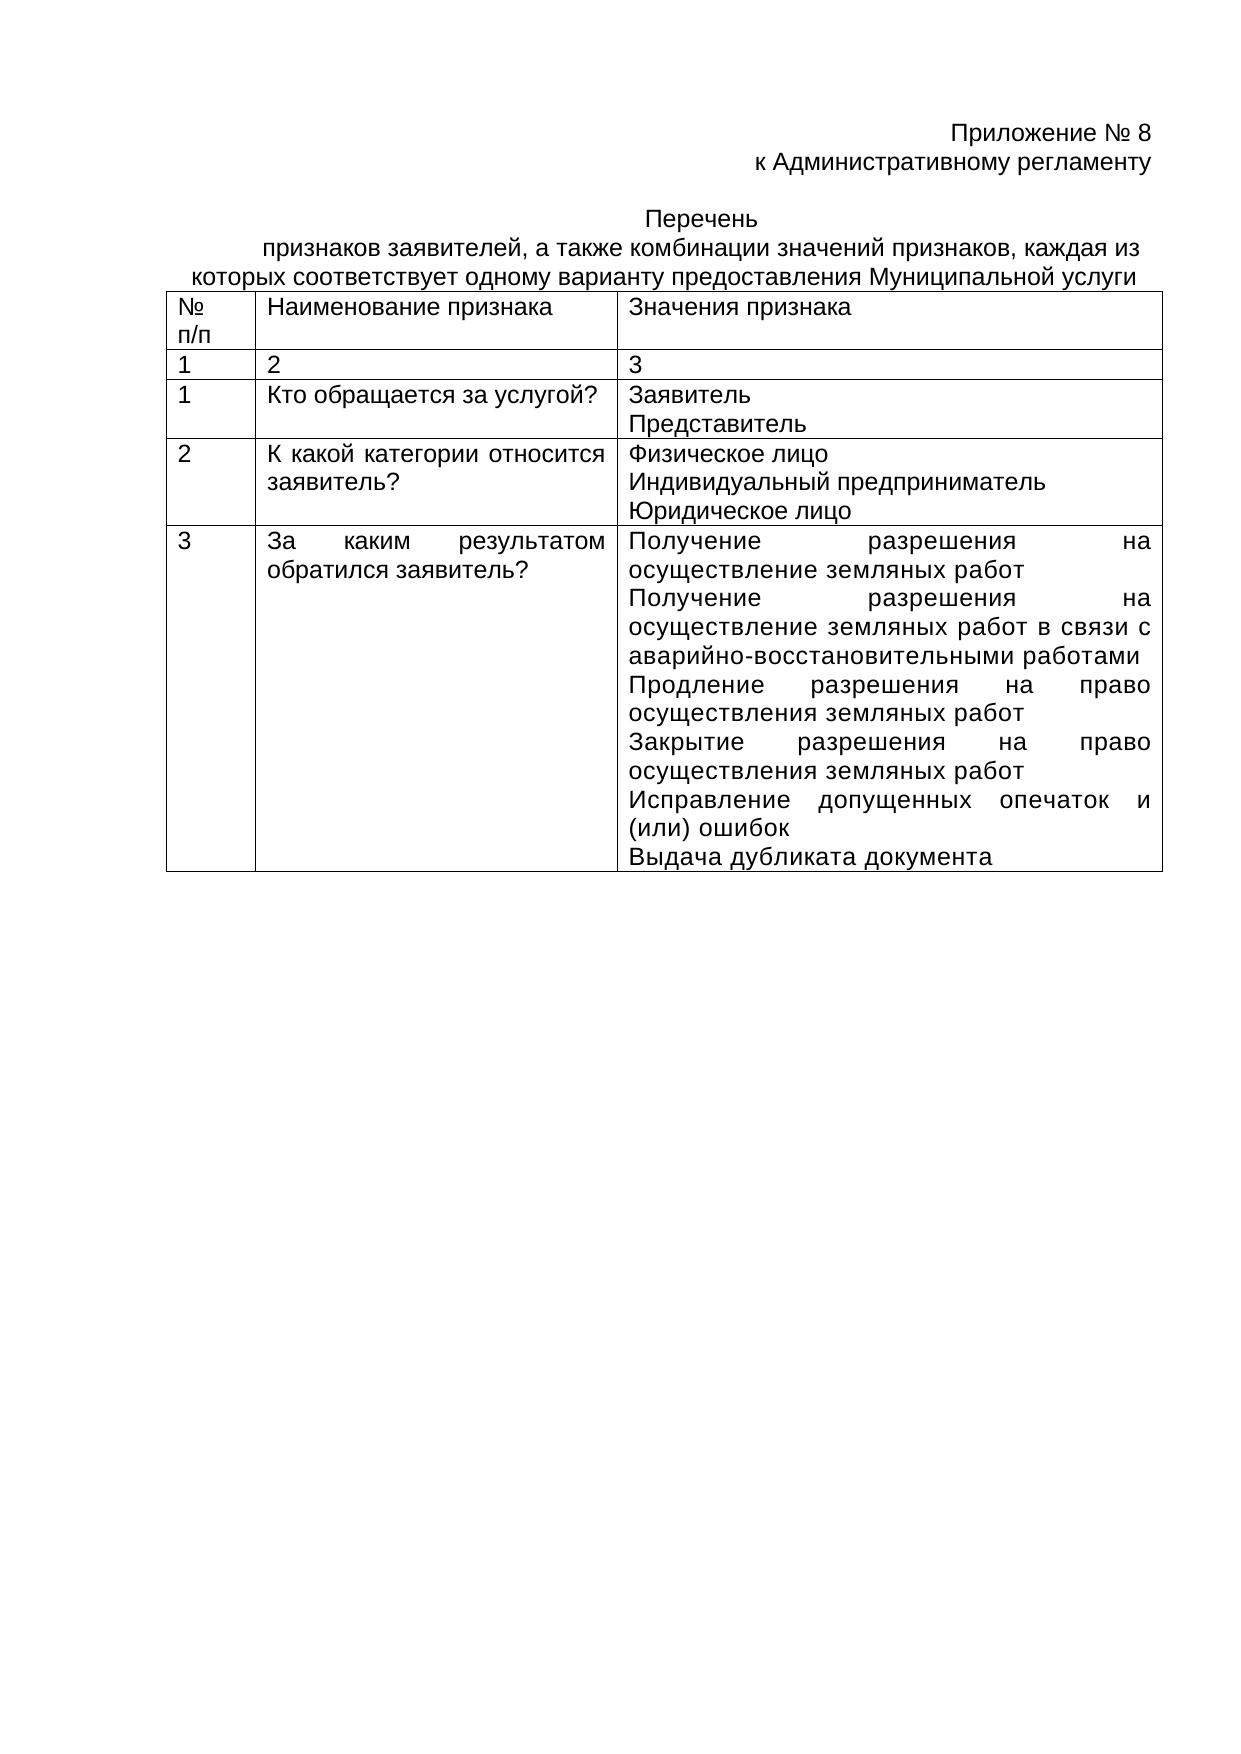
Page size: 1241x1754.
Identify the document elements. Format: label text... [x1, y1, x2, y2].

table_cell 2 [167, 439, 255, 525]
table_cell Кто обращается за услугой? [256, 380, 617, 437]
table_cell За каким результатом обратился заявитель? [256, 526, 617, 871]
text Приложение № 8 [177, 118, 1152, 147]
table_cell 3 [618, 350, 1162, 379]
table_header Значения признака [618, 292, 1162, 349]
table_cell Физическое лицо Индивидуальный предприниматель Юридическое лицо [618, 439, 1162, 525]
table_cell 1 [167, 350, 255, 379]
table_cell Заявитель Представитель [618, 380, 1162, 437]
table_cell 1 [167, 380, 255, 437]
table_cell Получение разрешения на осуществление земляных работ Получение разрешения на осуществление земляных работ в связи с аварийно-восстановительными работами Продление разрешения на право осуществления земляных работ Закрытие разрешения на право осуществления земляных работ Исправление допущенных опечаток и (или) ошибок Выдача дубликата документа [618, 526, 1162, 871]
table_header № п/п [167, 292, 255, 349]
table_cell К какой категории относится заявитель? [256, 439, 617, 525]
text Перечень [177, 204, 1152, 233]
text признаков заявителей, а также комбинации значений признаков, каждая из которых соответствует одному варианту предоставления Муниципальной услуги [177, 233, 1152, 291]
table_cell 3 [167, 526, 255, 871]
table_header Наименование признака [256, 292, 617, 349]
table_cell 2 [256, 350, 617, 379]
text к Административному регламенту [177, 147, 1152, 176]
